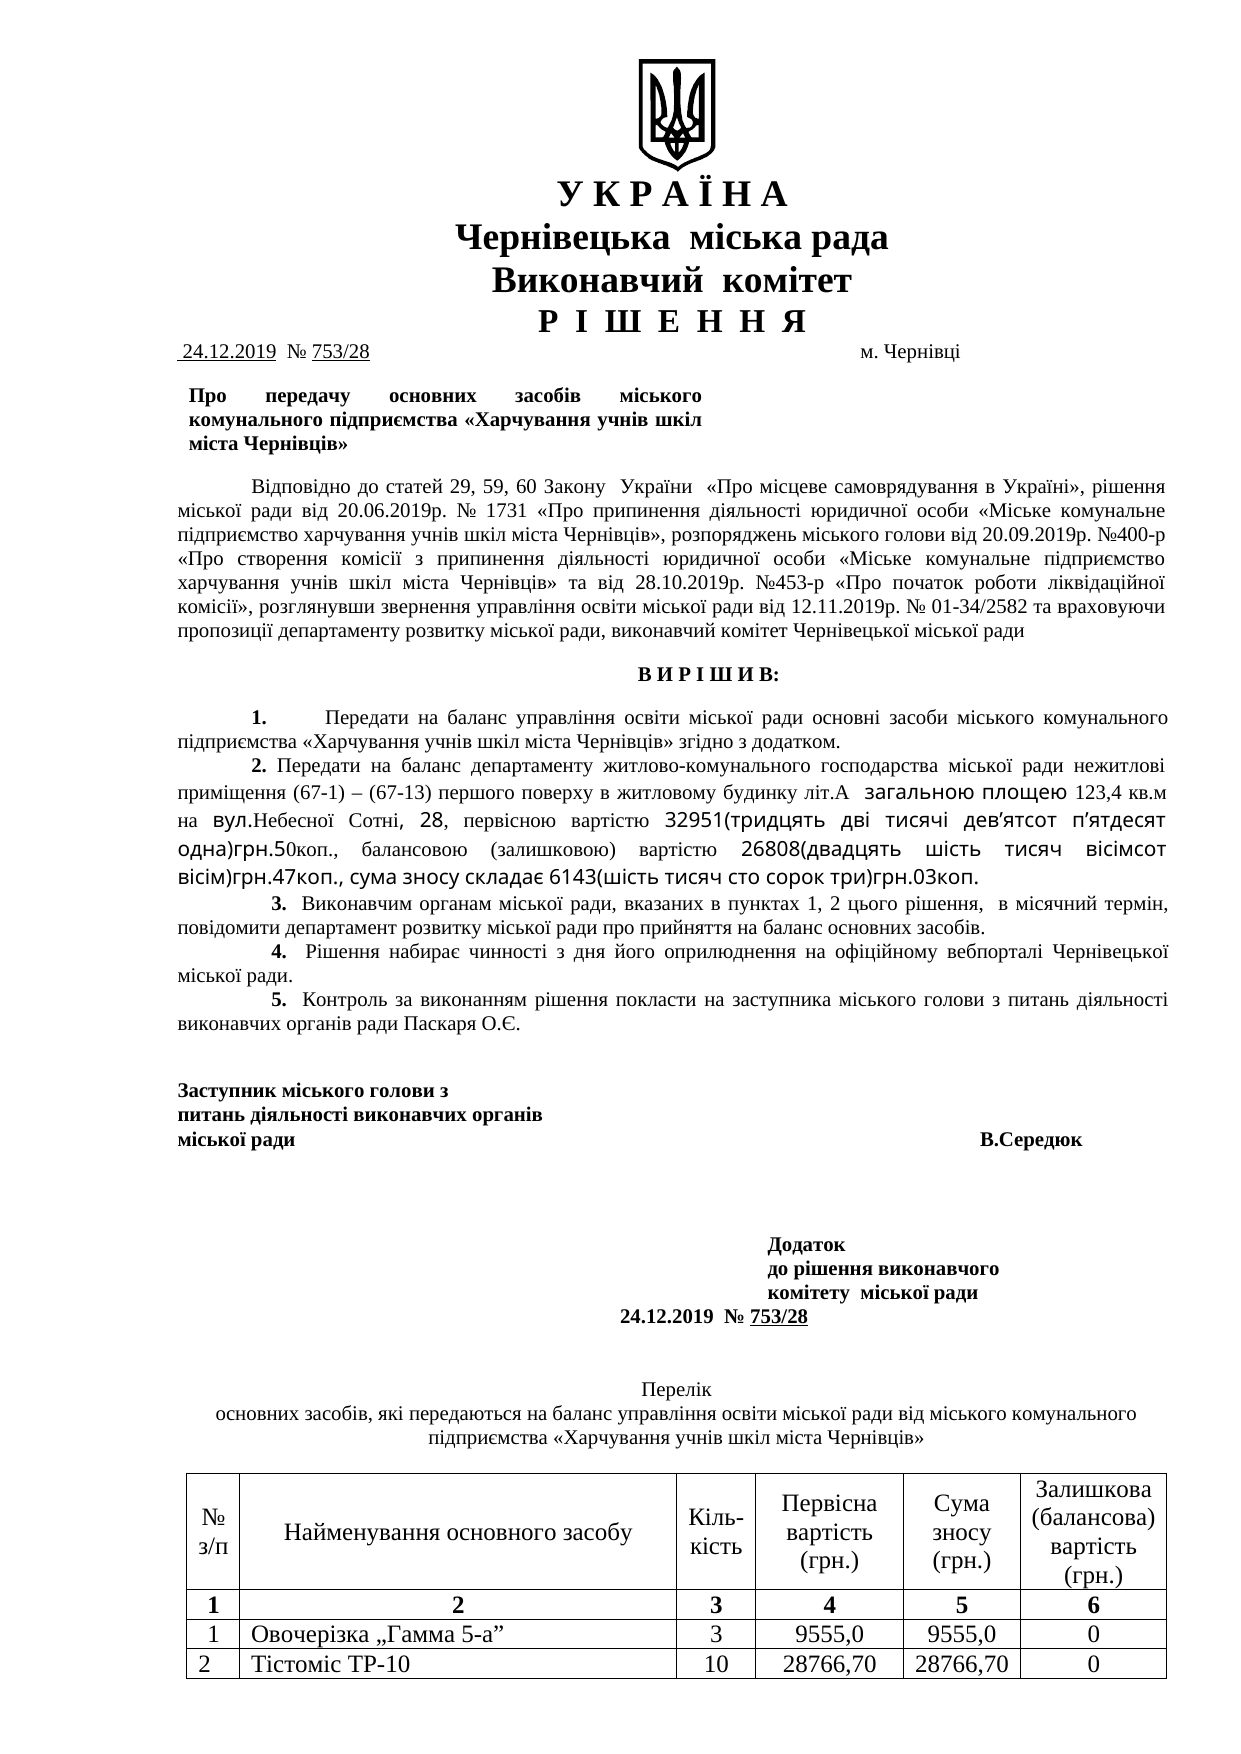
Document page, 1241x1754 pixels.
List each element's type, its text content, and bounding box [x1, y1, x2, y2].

table_cell 4 [756, 1590, 903, 1618]
text питань діяльності виконавчих органів [177, 1102, 1167, 1126]
table_cell 9555,0 [904, 1620, 1020, 1648]
text міської ради В.Середюк [177, 1126, 1167, 1151]
table_header Сума зносу (грн.) [904, 1474, 1020, 1589]
table_cell Овочерізка „Гамма 5-а” [240, 1620, 676, 1648]
table_cell 10 [677, 1649, 755, 1678]
text Відповідно до статей 29, 59, 60 Закону України «Про місцеве самоврядування в Україні», рішення міської ради від 20.06.2019р. № 1731 «Про припинення діяльності юридичної особи «Міське комунальне підприємство харчування учнів шкіл міста Чернівців», розпоряджень міського голови від 20.09.2019р. №400-р «Про створення комісії з припинення діяльності юридичної особи «Міське комунальне підприємство харчування учнів шкіл міста Чернівців» та від 28.10.2019р. №453-р «Про початок роботи ліквідаційної комісії», розглянувши звернення управління освіти міської ради від 12.11.2019р. № 01-34/2582 та враховуючи пропозиції департаменту розвитку міської ради, виконавчий комітет Чернівецької міської ради [177, 474, 1167, 642]
table_cell 3 [677, 1590, 755, 1618]
table_cell 28766,70 [756, 1649, 903, 1678]
text 5. Контроль за виконанням рішення покласти на заступника міського голови з питань діяльності виконавчих органів ради Паскаря О.Є. [177, 987, 1169, 1035]
table_cell 28766,70 [904, 1649, 1020, 1678]
table_cell 0 [1021, 1649, 1166, 1678]
table_cell 2 [187, 1649, 239, 1678]
text 2. Передати на баланс департаменту житлово-комунального господарства міської ради нежитлові приміщення (67-1) – (67-13) першого поверху в житловому будинку літ.А загальною площею 123,4 кв.м на вул.Небесної Сотні, 28, первісною вартістю 32951(тридцять дві тисячі дев’ятсот п’ятдесят одна)грн.50коп., балансовою (залишковою) вартістю 26808(двадцять шість тисяч вісімсот вісім)грн.47коп., сума зносу складає 6143(шість тисяч сто сорок три)грн.03коп. [177, 753, 1167, 891]
table_cell 9555,0 [756, 1620, 903, 1648]
table_cell 5 [904, 1590, 1020, 1618]
text 4. Рішення набирає чинності з дня його оприлюднення на офіційному вебпорталі Чернівецької міської ради. [177, 939, 1169, 987]
table_cell 2 [240, 1590, 676, 1618]
text Заступник міського голови з [177, 1078, 1167, 1102]
table_header Кіль-кість [677, 1474, 755, 1589]
text 3. Виконавчим органам міської ради, вказаних в пунктах 1, 2 цього рішення, в місячний термін, повідомити департамент розвитку міської ради про прийняття на баланс основних засобів. [177, 891, 1169, 939]
text Чернівецька міська рада [177, 215, 1167, 258]
table_cell 3 [677, 1620, 755, 1648]
table_cell 1 [187, 1620, 239, 1648]
text У К Р А Ї Н А [177, 172, 1167, 215]
table_cell Тістоміс ТР-10 [240, 1649, 676, 1678]
text Перелік [177, 1376, 1176, 1401]
subtitle Р І Ш Е Н Н Я [177, 301, 1167, 339]
table_header Найменування основного засобу [240, 1474, 676, 1589]
table_header № з/п [187, 1474, 239, 1589]
table_cell 6 [1021, 1590, 1166, 1618]
table_cell 1 [187, 1590, 239, 1618]
text до рішення виконавчого [177, 1256, 1176, 1280]
text 24.12.2019 № 753/28 м. Чернівці [177, 339, 1167, 363]
table_header Первісна вартість (грн.) [756, 1474, 903, 1589]
text 24.12.2019 № 753/28 [177, 1304, 1176, 1328]
text Додаток [177, 1232, 1176, 1256]
text основних засобів, які передаються на баланс управління освіти міської ради від міського комунального підприємства «Харчування учнів шкіл міста Чернівців» [177, 1401, 1176, 1449]
text 1. Передати на баланс управління освіти міської ради основні засоби міського комунального підприємства «Харчування учнів шкіл міста Чернівців» згідно з додатком. [177, 705, 1169, 753]
table_cell 0 [1021, 1620, 1166, 1648]
table_header Залишкова (балансова) вартість (грн.) [1021, 1474, 1166, 1589]
subtitle Виконавчий комітет [177, 258, 1167, 301]
table_header Про передачу основних засобів міського комунального підприємства «Харчування учнів шкіл міста Чернівців» [177, 383, 713, 455]
text В И Р І Ш И В: [177, 662, 1167, 686]
text комітету міської ради [177, 1280, 1176, 1304]
